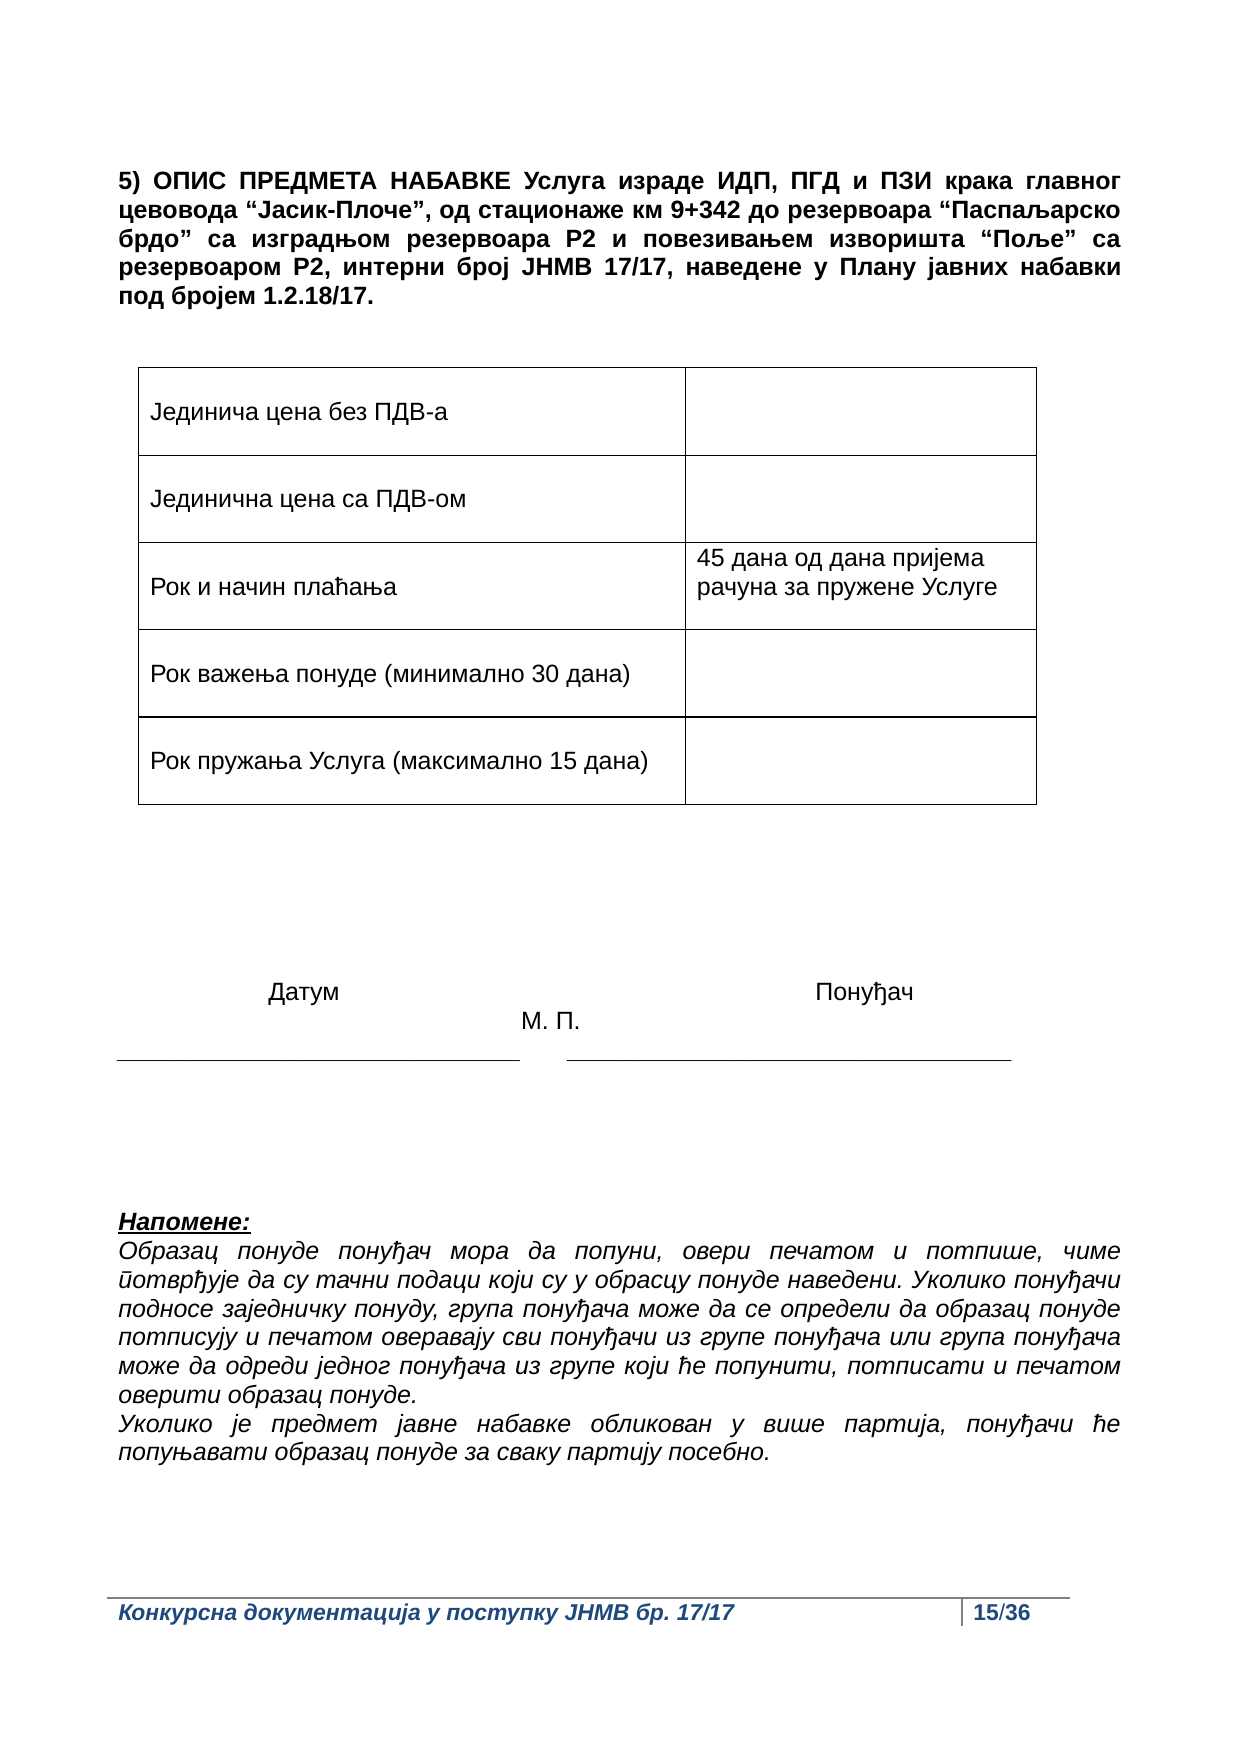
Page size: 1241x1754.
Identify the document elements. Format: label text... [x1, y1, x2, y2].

table_cell Јединична цена са ПДВ-ом [139, 456, 685, 542]
table_cell Рок и начин плаћања [139, 543, 685, 629]
text 5) ОПИС ПРЕДМЕТА НАБАВКЕ Услуга израде ИДП, ПГД и ПЗИ крака главног цевовода “Јасик-Плоче”, од стационаже км 9+342 до резервоара “Паспаљарско брдо” са изградњом резервоара Р2 и повезивањем изворишта “Поље” са резервоаром Р2, интерни број ЈНМВ 17/17, наведене у Плану јавних набавки под бројем 1.2.18/17. [118, 166, 1122, 310]
text Образац понуде понуђач мора да попуни, овери печатом и потпише, чиме потврђује да су тачни подаци који су у обрасцу понуде наведени. Уколико понуђачи подносе заједничку понуду, група понуђача може да се определи да образац понуде потписују и печатом оверавају сви понуђачи из групе понуђача или група понуђача може да одреди једног понуђача из групе који ће попунити, потписати и печатом оверити образац понуде. [118, 1236, 1122, 1408]
text Напомене: [118, 1207, 1122, 1236]
text М. П. [418, 1006, 1122, 1035]
table_cell [686, 630, 1036, 716]
list Уколико је предмет јавне набавке обликован у више партија, понуђачи ће попуњавати образац понуде за сваку партију посебно. [118, 1408, 1122, 1466]
text _____________________________ ________________________________ [118, 1035, 1122, 1063]
table_cell 45 дана од дана пријема рачуна за пружене Услуге [686, 543, 1036, 629]
table_cell Рок важења понуде (минимално 30 дана) [139, 630, 685, 716]
table_header Јединича цена без ПДВ-а [139, 368, 685, 454]
text Датум Понуђач [193, 977, 1122, 1006]
table_cell Рок пружања Услуга (максимално 15 дана) [139, 718, 685, 804]
table_cell [686, 718, 1036, 804]
table_header [686, 368, 1036, 454]
table_cell [686, 456, 1036, 542]
